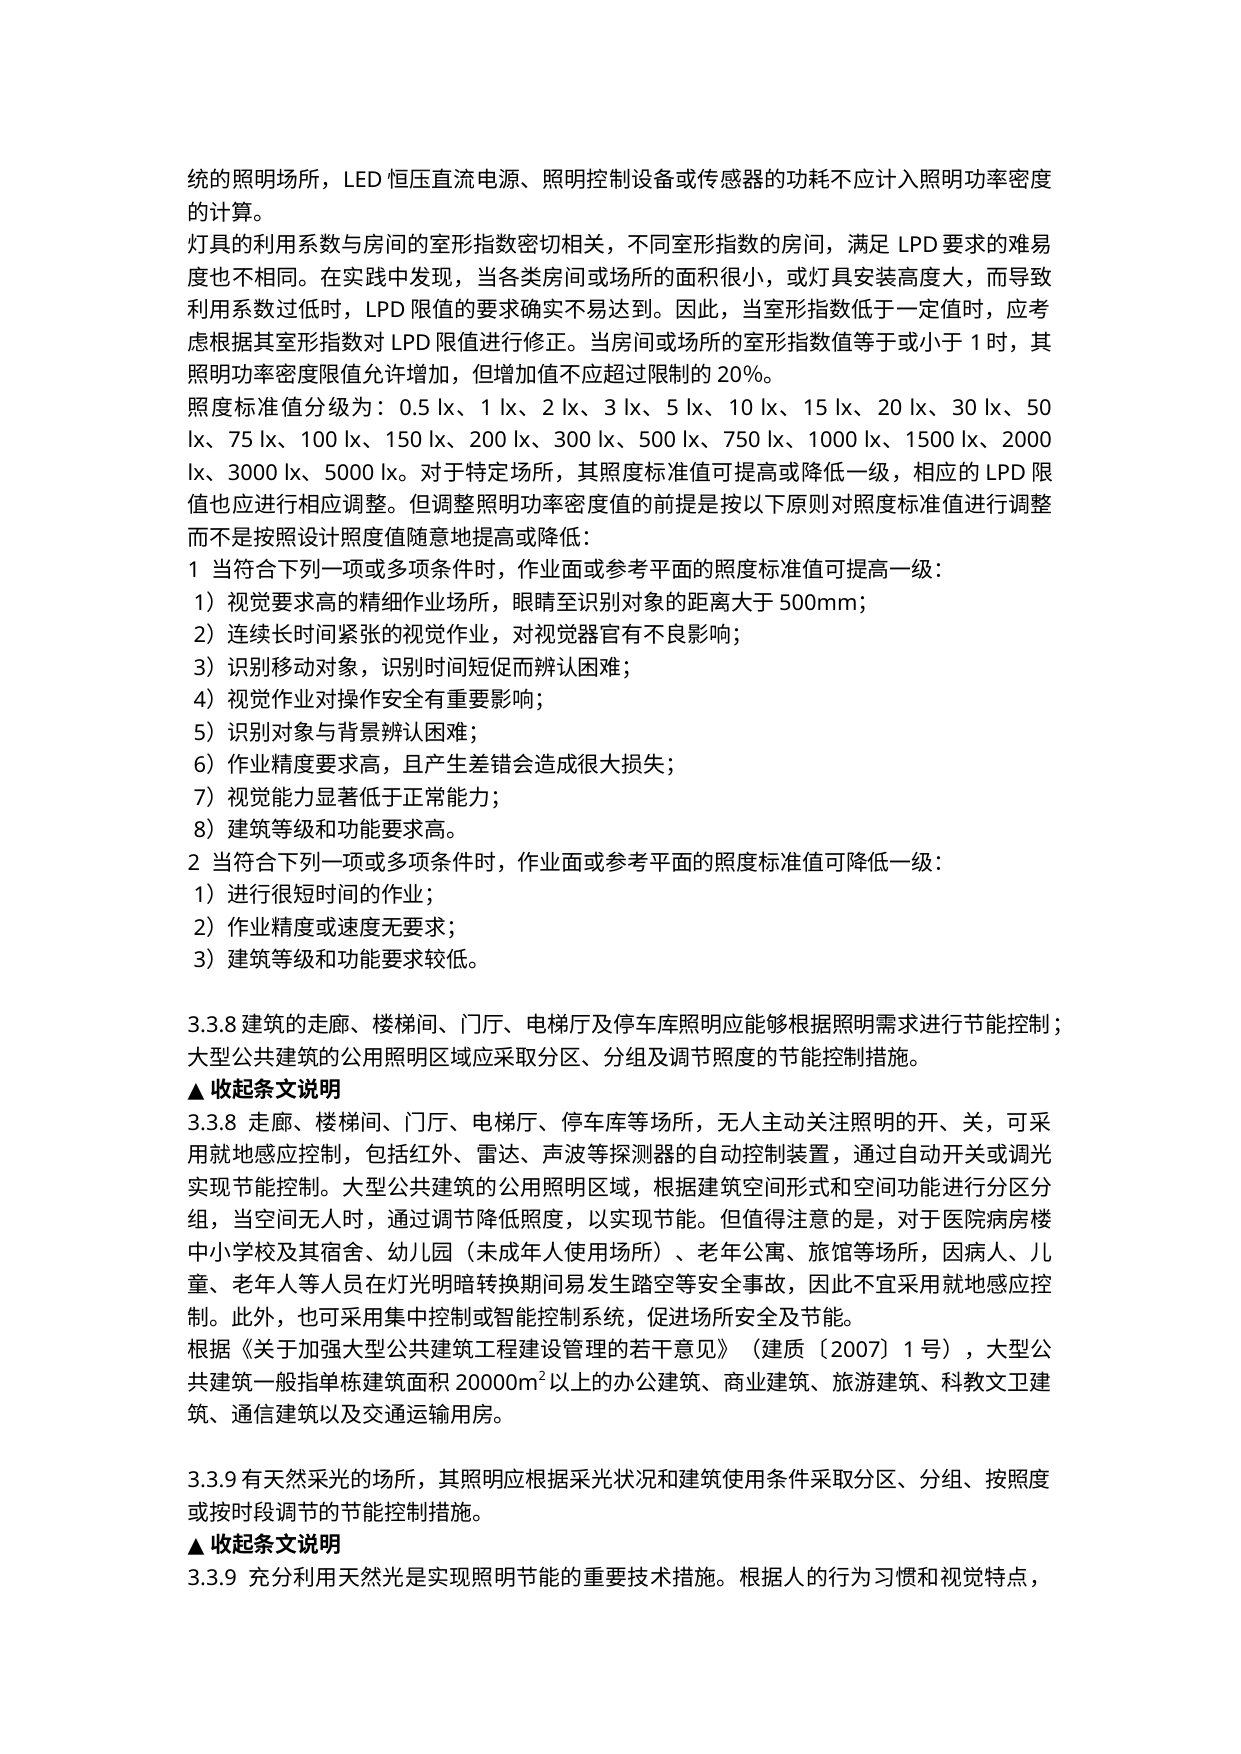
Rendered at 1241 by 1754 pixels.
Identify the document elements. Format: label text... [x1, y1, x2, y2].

text 3.3.8建筑的走廊、楼梯间、门厅、电梯厅及停车库照明应能够根据照明需求进行节能控制；大型公共建筑的公用照明区域应采取分区、分组及调节照度的节能控制措施。 [187, 1007, 1053, 1072]
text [187, 1527, 1053, 1592]
text 3.3.9有天然采光的场所，其照明应根据采光状况和建筑使用条件采取分区、分组、按照度或按时段调节的节能控制措施。 [187, 1462, 1053, 1527]
text ▲ 收起条文说明 3.3.8 走廊、楼梯间、门厅、电梯厅、停车库等场所，无人主动关注照明的开、关，可采用就地感应控制，包括红外、雷达、声波等探测器的自动控制装置，通过自动开关或调光实现节能控制。大型公共建筑的公用照明区域，根据建筑空间形式和空间功能进行分区分组，当空间无人时，通过调节降低照度，以实现节能。但值得注意的是，对于医院病房楼、中小学校及其宿舍、幼儿园（未成年人使用场所）、老年公寓、旅馆等场所，因病人、儿童、老年人等人员在灯光明暗转换期间易发生踏空等安全事故，因此不宜采用就地感应控制。此外，也可采用集中控制或智能控制系统，促进场所安全及节能。 根据《关于加强大型公共建筑工程建设管理的若干意见》（建质〔2007〕1号），大型公共建筑一般指单栋建筑面积20000m2以上的办公建筑、商业建筑、旅游建筑、科教文卫建筑、通信建筑以及交通运输用房。 [187, 1072, 1053, 1462]
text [187, 162, 1053, 1007]
